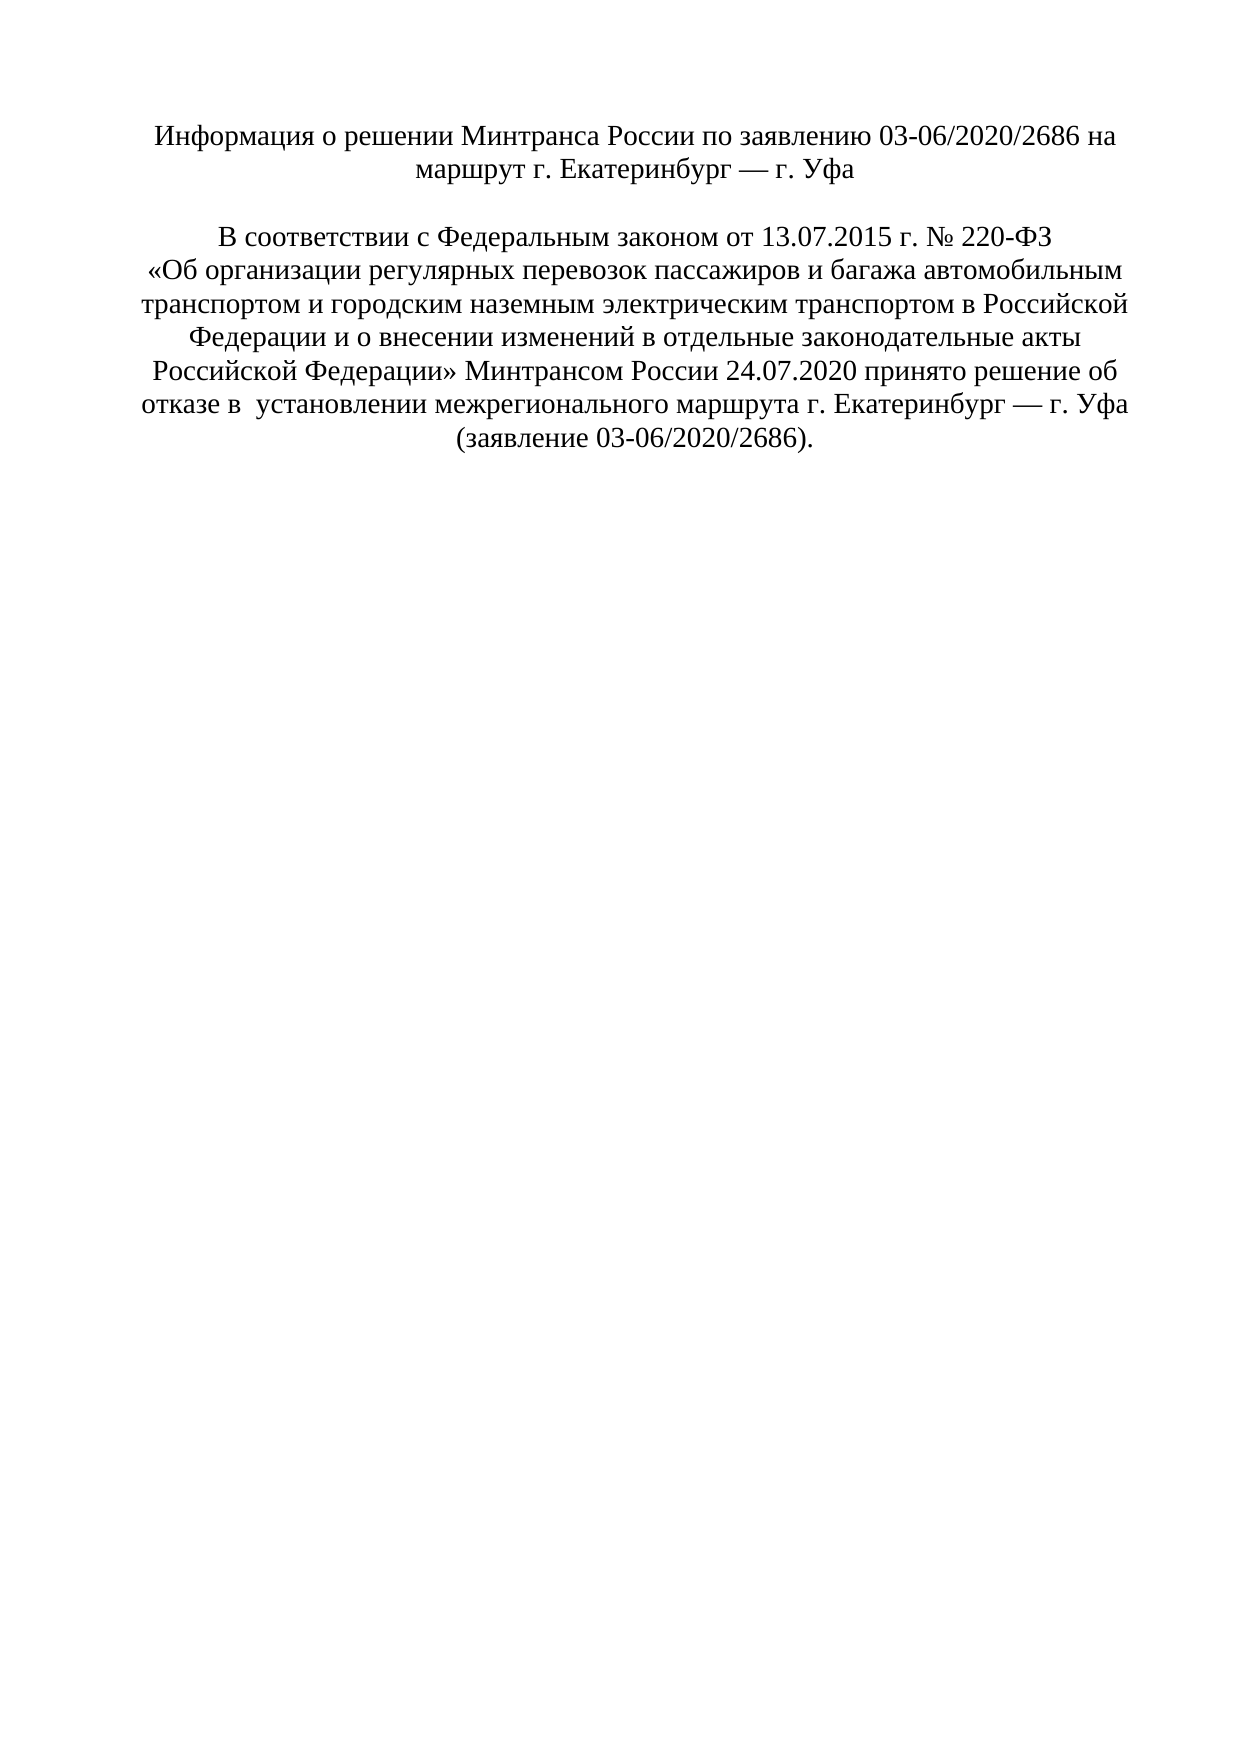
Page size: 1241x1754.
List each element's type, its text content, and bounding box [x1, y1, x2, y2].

text Информация о решении Минтранса России по заявлению 03-06/2020/2686 на маршрут г. Екатеринбург — г. Уфа [118, 118, 1152, 185]
text В соответствии с Федеральным законом от 13.07.2015 г. № 220-ФЗ «Об организации регулярных перевозок пассажиров и багажа автомобильным транспортом и городским наземным электрическим транспортом в Российской Федерации и о внесении изменений в отдельные законодательные акты Российской Федерации» Минтрансом России 24.07.2020 принято решение об отказе в установлении межрегионального маршрута г. Екатеринбург — г. Уфа (заявление 03-06/2020/2686). [118, 219, 1152, 453]
